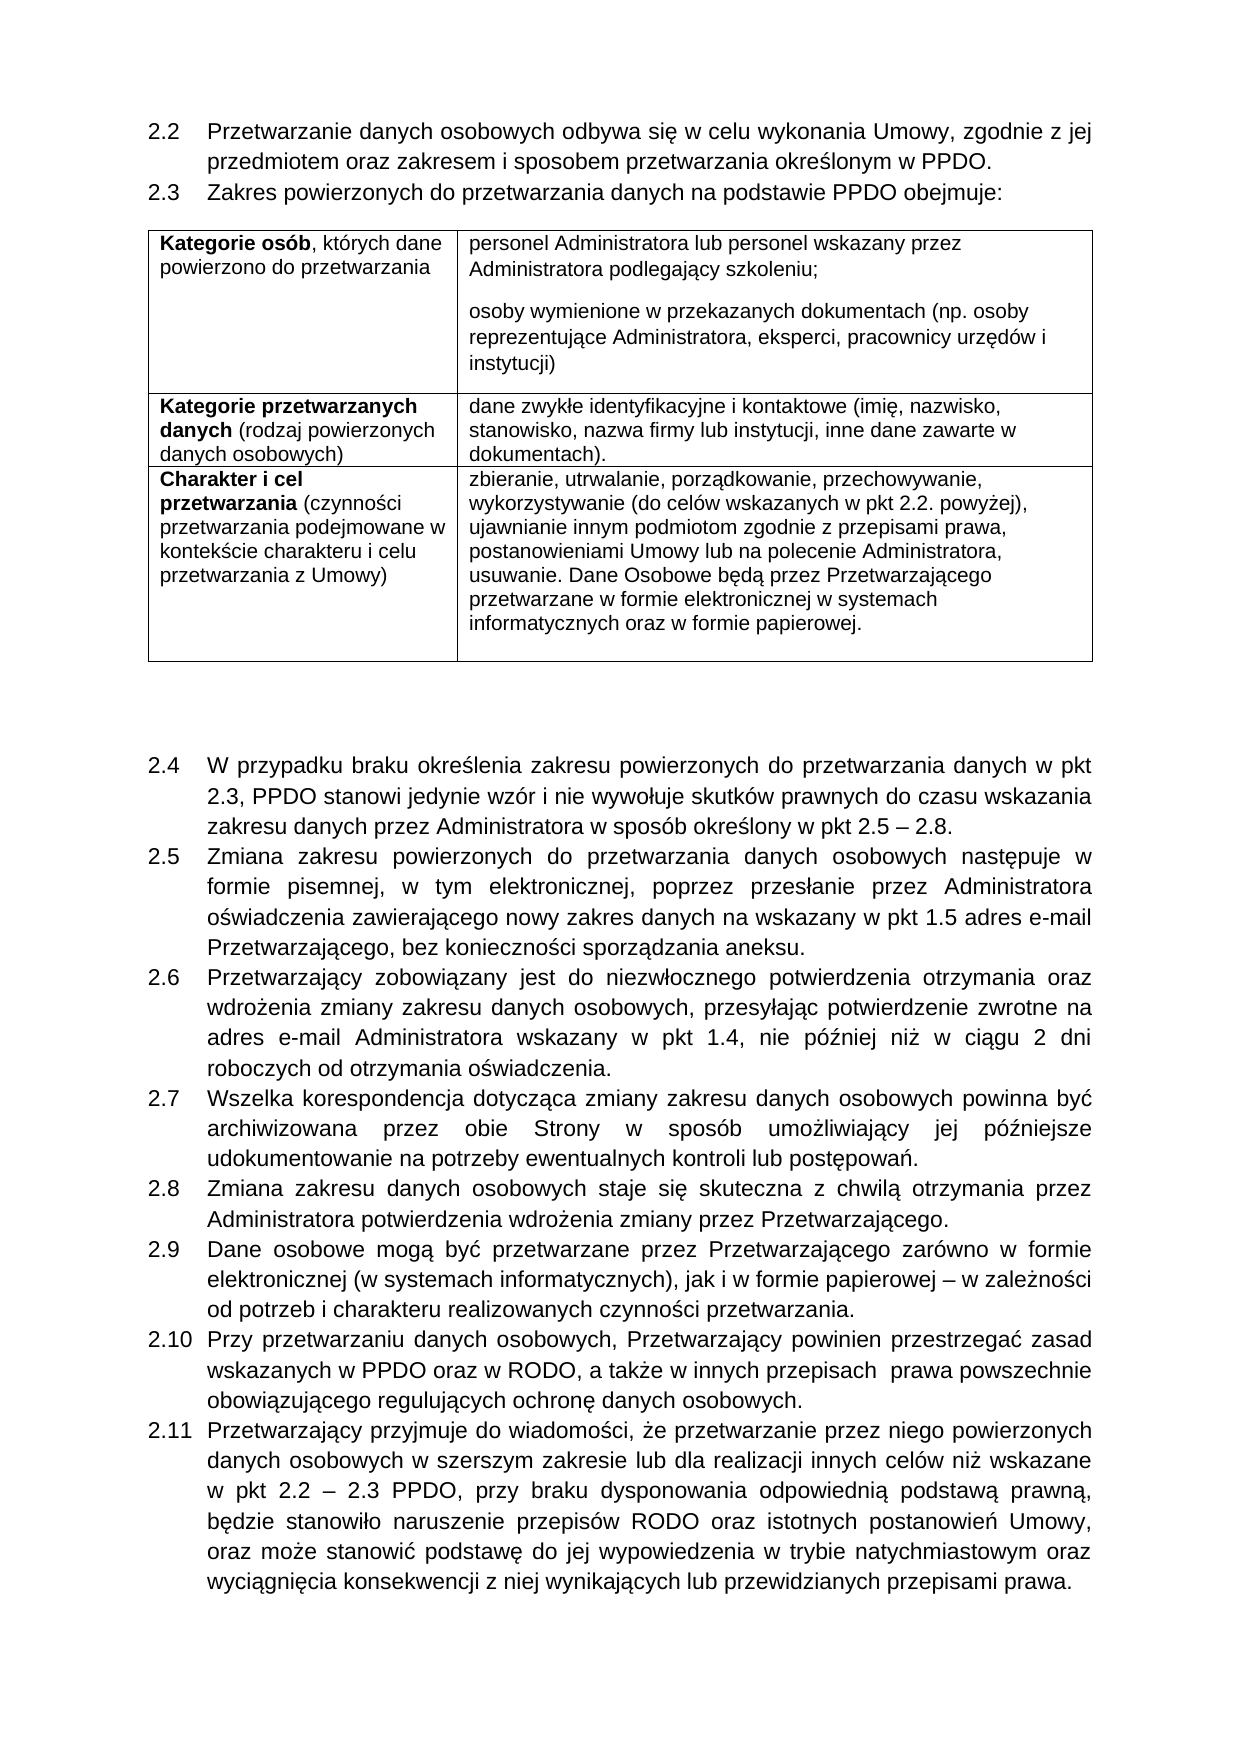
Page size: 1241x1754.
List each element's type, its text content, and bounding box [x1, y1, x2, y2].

list Zakres powierzonych do przetwarzania danych na podstawie PPDO obejmuje: [148, 178, 1092, 205]
list Wszelka korespondencja dotycząca zmiany zakresu danych osobowych powinna być archiwizowana przez obie Strony w sposób umożliwiający jej późniejsze udokumentowanie na potrzeby ewentualnych kontroli lub postępowań. [148, 1085, 1092, 1171]
table_cell Kategorie przetwarzanych danych (rodzaj powierzonych danych osobowych) [149, 394, 457, 466]
list Przetwarzający przyjmuje do wiadomości, że przetwarzanie przez niego powierzonych danych osobowych w szerszym zakresie lub dla realizacji innych celów niż wskazane w pkt 2.2 – 2.3 PPDO, przy braku dysponowania odpowiednią podstawą prawną, będzie stanowiło naruszenie przepisów RODO oraz istotnych postanowień Umowy, oraz może stanowić podstawę do jej wypowiedzenia w trybie natychmiastowym oraz wyciągnięcia konsekwencji z niej wynikających lub przewidzianych przepisami prawa. [148, 1417, 1092, 1594]
list W przypadku braku określenia zakresu powierzonych do przetwarzania danych w pkt 2.3, PPDO stanowi jedynie wzór i nie wywołuje skutków prawnych do czasu wskazania zakresu danych przez Administratora w sposób określony w pkt 2.5 – 2.8. [148, 752, 1092, 839]
table_cell zbieranie, utrwalanie, porządkowanie, przechowywanie, wykorzystywanie (do celów wskazanych w pkt 2.2. powyżej), ujawnianie innym podmiotom zgodnie z przepisami prawa, postanowieniami Umowy lub na polecenie Administratora, usuwanie. Dane Osobowe będą przez Przetwarzającego przetwarzane w formie elektronicznej w systemach informatycznych oraz w formie papierowej. [458, 467, 1092, 661]
table_cell dane zwykłe identyfikacyjne i kontaktowe (imię, nazwisko, stanowisko, nazwa firmy lub instytucji, inne dane zawarte w dokumentach). [458, 394, 1092, 466]
list Przy przetwarzaniu danych osobowych, Przetwarzający powinien przestrzegać zasad wskazanych w PPDO oraz w RODO, a także w innych przepisach prawa powszechnie obowiązującego regulujących ochronę danych osobowych. [148, 1326, 1092, 1413]
list Dane osobowe mogą być przetwarzane przez Przetwarzającego zarówno w formie elektronicznej (w systemach informatycznych), jak i w formie papierowej – w zależności od potrzeb i charakteru realizowanych czynności przetwarzania. [148, 1236, 1092, 1322]
table_header personel Administratora lub personel wskazany przez Administratora podlegający szkoleniu; osoby wymienione w przekazanych dokumentach (np. osoby reprezentujące Administratora, eksperci, pracownicy urzędów i instytucji) [458, 231, 1092, 393]
list Zmiana zakresu danych osobowych staje się skuteczna z chwilą otrzymania przez Administratora potwierdzenia wdrożenia zmiany przez Przetwarzającego. [148, 1175, 1092, 1232]
list Przetwarzanie danych osobowych odbywa się w celu wykonania Umowy, zgodnie z jej przedmiotem oraz zakresem i sposobem przetwarzania określonym w PPDO. [148, 118, 1092, 175]
table_cell Charakter i cel przetwarzania (czynności przetwarzania podejmowane w kontekście charakteru i celu przetwarzania z Umowy) [149, 467, 457, 661]
table_header Kategorie osób, których dane powierzono do przetwarzania [149, 231, 457, 393]
list Zmiana zakresu powierzonych do przetwarzania danych osobowych następuje w formie pisemnej, w tym elektronicznej, poprzez przesłanie przez Administratora oświadczenia zawierającego nowy zakres danych na wskazany w pkt 1.5 adres e-mail Przetwarzającego, bez konieczności sporządzania aneksu. [148, 843, 1092, 960]
list Przetwarzający zobowiązany jest do niezwłocznego potwierdzenia otrzymania oraz wdrożenia zmiany zakresu danych osobowych, przesyłając potwierdzenie zwrotne na adres e-mail Administratora wskazany w pkt 1.4, nie później niż w ciągu 2 dni roboczych od otrzymania oświadczenia. [148, 964, 1092, 1081]
